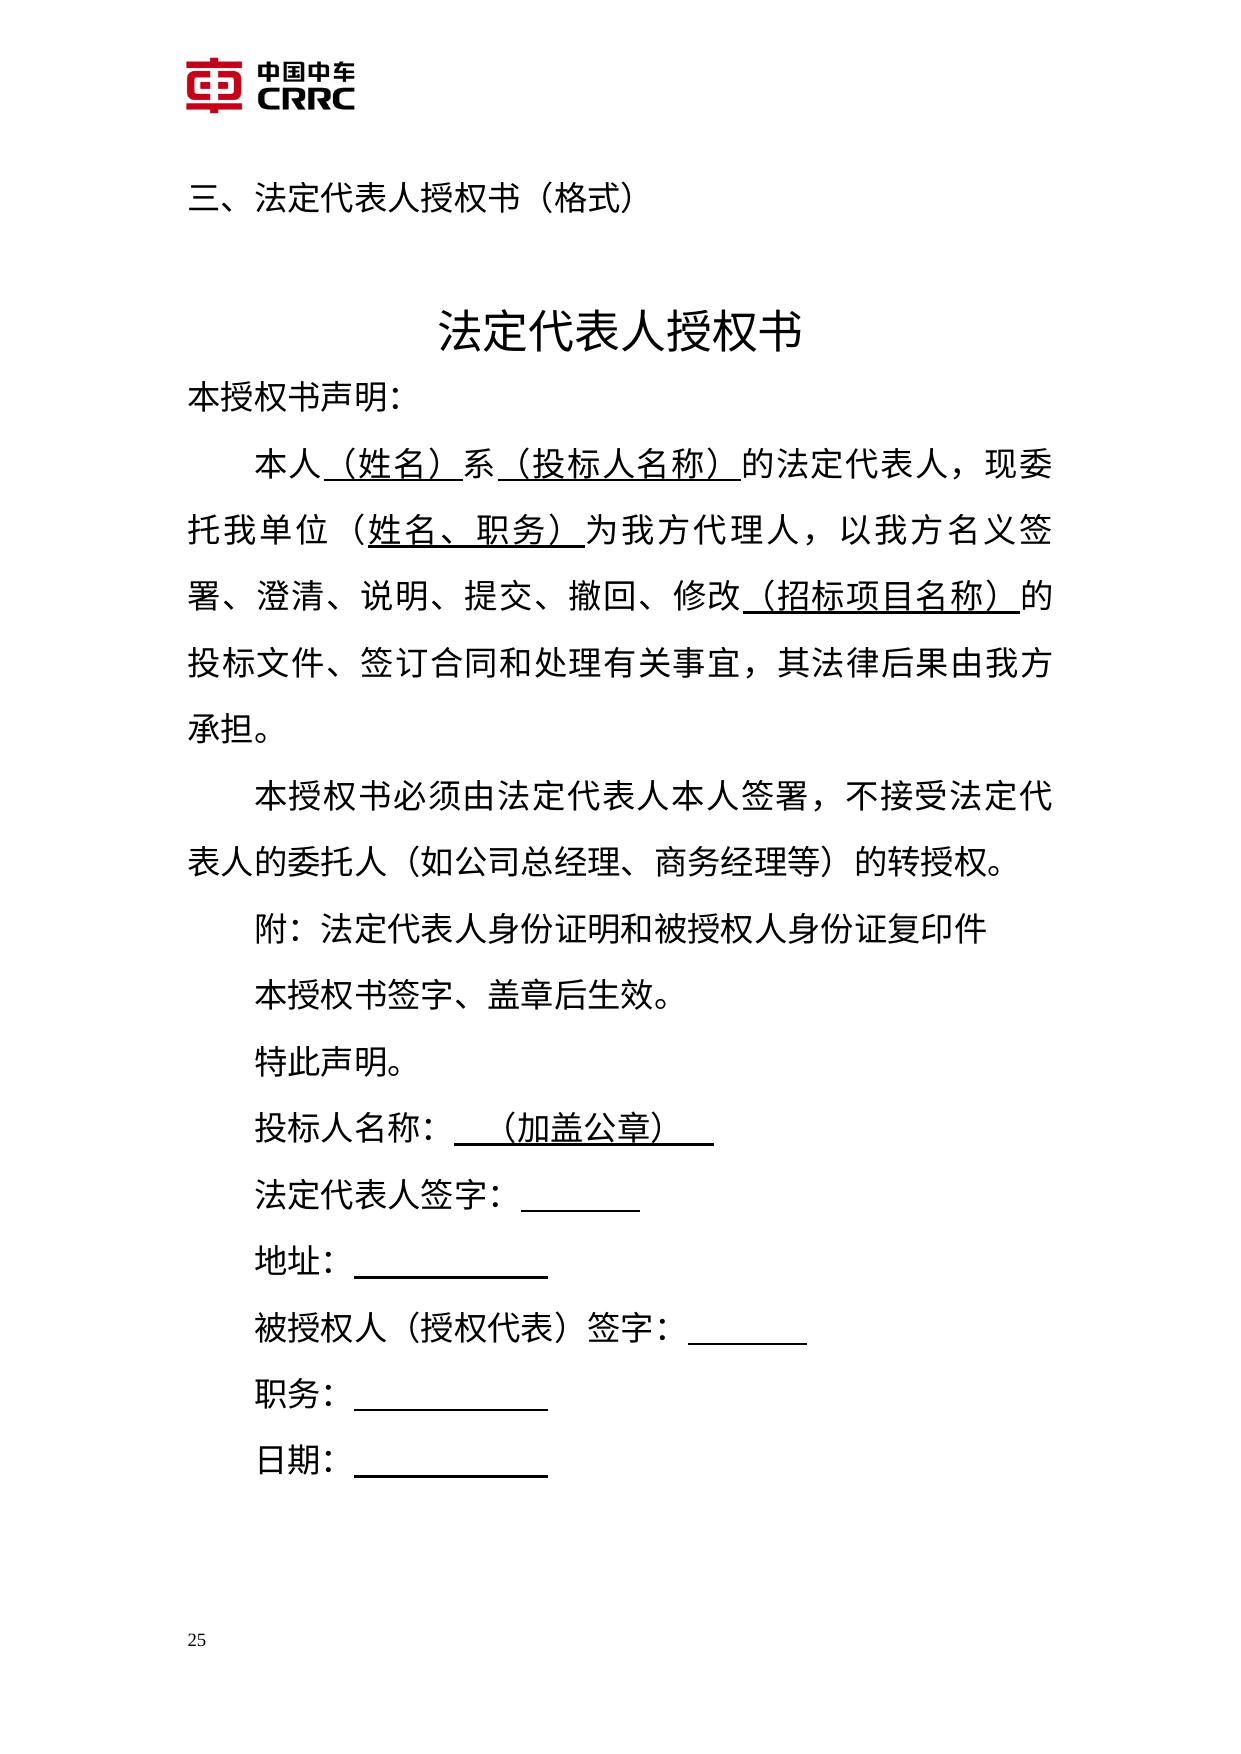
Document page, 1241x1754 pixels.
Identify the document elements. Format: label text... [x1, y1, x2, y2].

text 投标人名称： （加盖公章） [187, 1093, 1053, 1159]
text 日期： [187, 1425, 1053, 1492]
text 本授权书必须由法定代表人本人签署，不接受法定代表人的委托人（如公司总经理、商务经理等）的转授权。 [187, 761, 1053, 893]
text 附：法定代表人身份证明和被授权人身份证复印件 [187, 893, 1053, 960]
text 本授权书声明： [187, 362, 1053, 428]
text 法定代表人签字： [187, 1159, 1053, 1226]
text 特此声明。 [187, 1026, 1053, 1093]
text 本授权书签字、盖章后生效。 [187, 960, 1053, 1026]
picture [183, 55, 357, 115]
text 被授权人（授权代表）签字： [187, 1292, 1053, 1359]
text 地址： [187, 1226, 1053, 1292]
text 三、法定代表人授权书（格式） [187, 162, 1053, 229]
text 法定代表人授权书 [187, 295, 1053, 362]
text 本人（姓名）系（投标人名称）的法定代表人，现委托我单位（姓名、职务）为我方代理人，以我方名义签署、澄清、说明、提交、撤回、修改（招标项目名称）的投标文件、签订合同和处理有关事宜，其法律后果由我方承担。 [187, 428, 1053, 761]
text 职务： [187, 1359, 1053, 1425]
